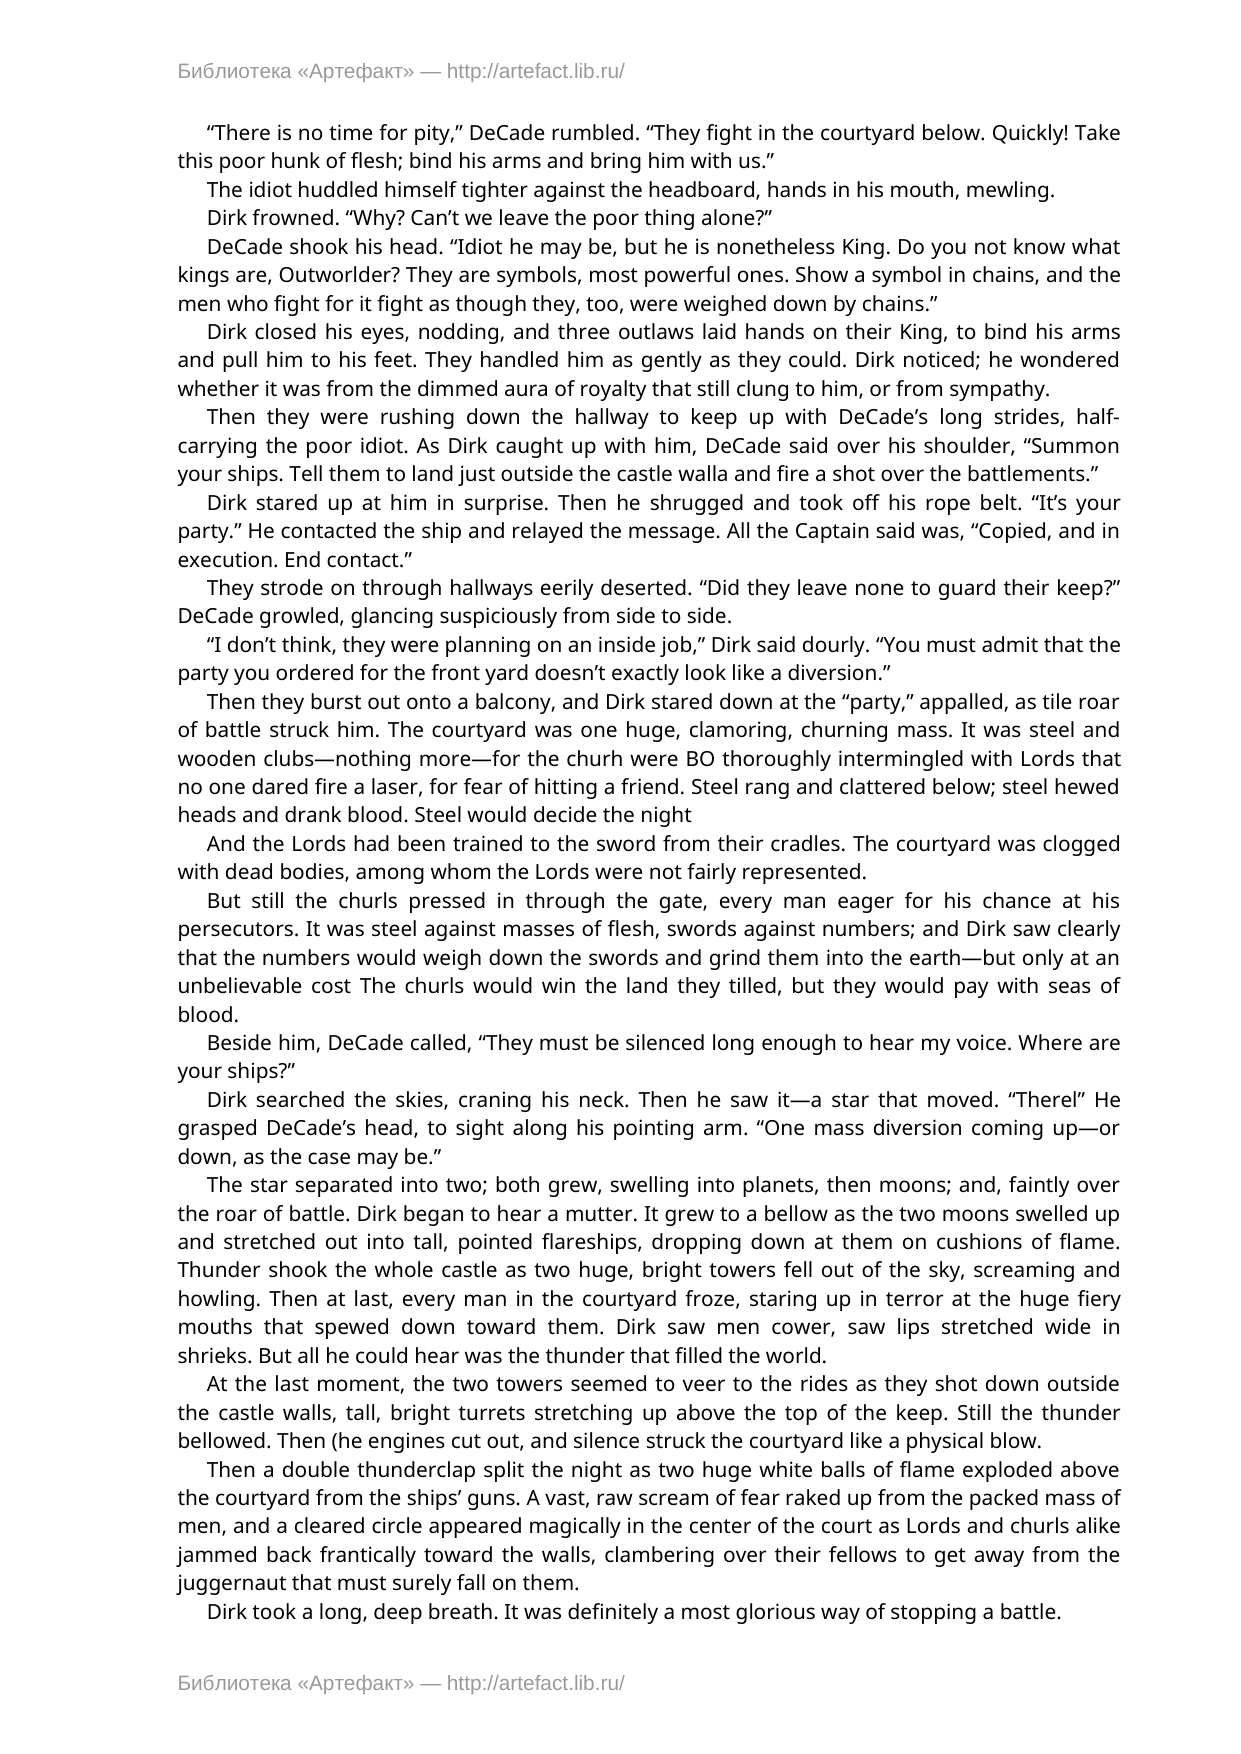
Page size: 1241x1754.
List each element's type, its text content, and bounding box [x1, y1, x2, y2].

text Dirk frowned. “Why? Can’t we leave the poor thing alone?” [177, 203, 1122, 232]
text Dirk searched the skies, craning his neck. Then he saw it—a star that moved. “Therel” He grasped DeCade’s head, to sight along his pointing arm. “One mass diversion coming up—or down, as the case may be.” [177, 1085, 1122, 1170]
text And the Lords had been trained to the sword from their cradles. The courtyard was clogged with dead bodies, among whom the Lords were not fairly represented. [177, 829, 1122, 886]
text Dirk closed his eyes, nodding, and three outlaws laid hands on their King, to bind his arms and pull him to his feet. They handled him as gently as they could. Dirk noticed; he wondered whether it was from the dimmed aura of royalty that still clung to him, or from sympathy. [177, 317, 1122, 402]
text But still the churls pressed in through the gate, every man eager for his chance at his persecutors. It was steel against masses of flesh, swords against numbers; and Dirk saw clearly that the numbers would weigh down the swords and grind them into the earth—but only at an unbelievable cost The churls would win the land they tilled, but they would pay with seas of blood. [177, 886, 1122, 1028]
text They strode on through hallways eerily deserted. “Did they leave none to guard their keep?” DeCade growled, glancing suspiciously from side to side. [177, 573, 1122, 630]
text Dirk took a long, deep breath. It was definitely a most glorious way of stopping a battle. [177, 1597, 1122, 1625]
text Dirk stared up at him in surprise. Then he shrugged and took off his rope belt. “It’s your party.” He contacted the ship and relayed the message. All the Captain said was, “Copied, and in execution. End contact.” [177, 488, 1122, 573]
text Beside him, DeCade called, “They must be silenced long enough to hear my voice. Where are your ships?” [177, 1028, 1122, 1085]
text The star separated into two; both grew, swelling into planets, then moons; and, faintly over the roar of battle. Dirk began to hear a mutter. It grew to a bellow as the two moons swelled up and stretched out into tall, pointed flareships, dropping down at them on cushions of flame. Thunder shook the whole castle as two huge, bright towers fell out of the sky, screaming and howling. Then at last, every man in the courtyard froze, staring up in terror at the huge fiery mouths that spewed down toward them. Dirk saw men cower, saw lips stretched wide in shrieks. But all he could hear was the thunder that filled the world. [177, 1170, 1122, 1369]
text At the last moment, the two towers seemed to veer to the rides as they shot down outside the castle walls, tall, bright turrets stretching up above the top of the keep. Still the thunder bellowed. Then (he engines cut out, and silence struck the courtyard like a physical blow. [177, 1369, 1122, 1455]
text The idiot huddled himself tighter against the headboard, hands in his mouth, mewling. [177, 175, 1122, 203]
text “There is no time for pity,” DeCade rumbled. “They fight in the courtyard below. Quickly! Take this poor hunk of flesh; bind his arms and bring him with us.” [177, 118, 1122, 175]
text DeCade shook his head. “Idiot he may be, but he is nonetheless King. Do you not know what kings are, Outworlder? They are symbols, most powerful ones. Show a symbol in chains, and the men who fight for it fight as though they, too, were weighed down by chains.” [177, 232, 1122, 317]
text “I don’t think, they were planning on an inside job,” Dirk said dourly. “You must admit that the party you ordered for the front yard doesn’t exactly look like a diversion.” [177, 630, 1122, 687]
text Then a double thunderclap split the night as two huge white balls of flame exploded above the courtyard from the ships’ guns. A vast, raw scream of fear raked up from the packed mass of men, and a cleared circle appeared magically in the center of the court as Lords and churls alike jammed back frantically toward the walls, clambering over their fellows to get away from the juggernaut that must surely fall on them. [177, 1455, 1122, 1597]
text Then they were rushing down the hallway to keep up with DeCade’s long strides, half-carrying the poor idiot. As Dirk caught up with him, DeCade said over his shoulder, “Summon your ships. Tell them to land just outside the castle walla and fire a shot over the battlements.” [177, 402, 1122, 488]
text Then they burst out onto a balcony, and Dirk stared down at the “party,” appalled, as tile roar of battle struck him. The courtyard was one huge, clamoring, churning mass. It was steel and wooden clubs—nothing more—for the churh were BO thoroughly intermingled with Lords that no one dared fire a laser, for fear of hitting a friend. Steel rang and clattered below; steel hewed heads and drank blood. Steel would decide the night [177, 687, 1122, 829]
